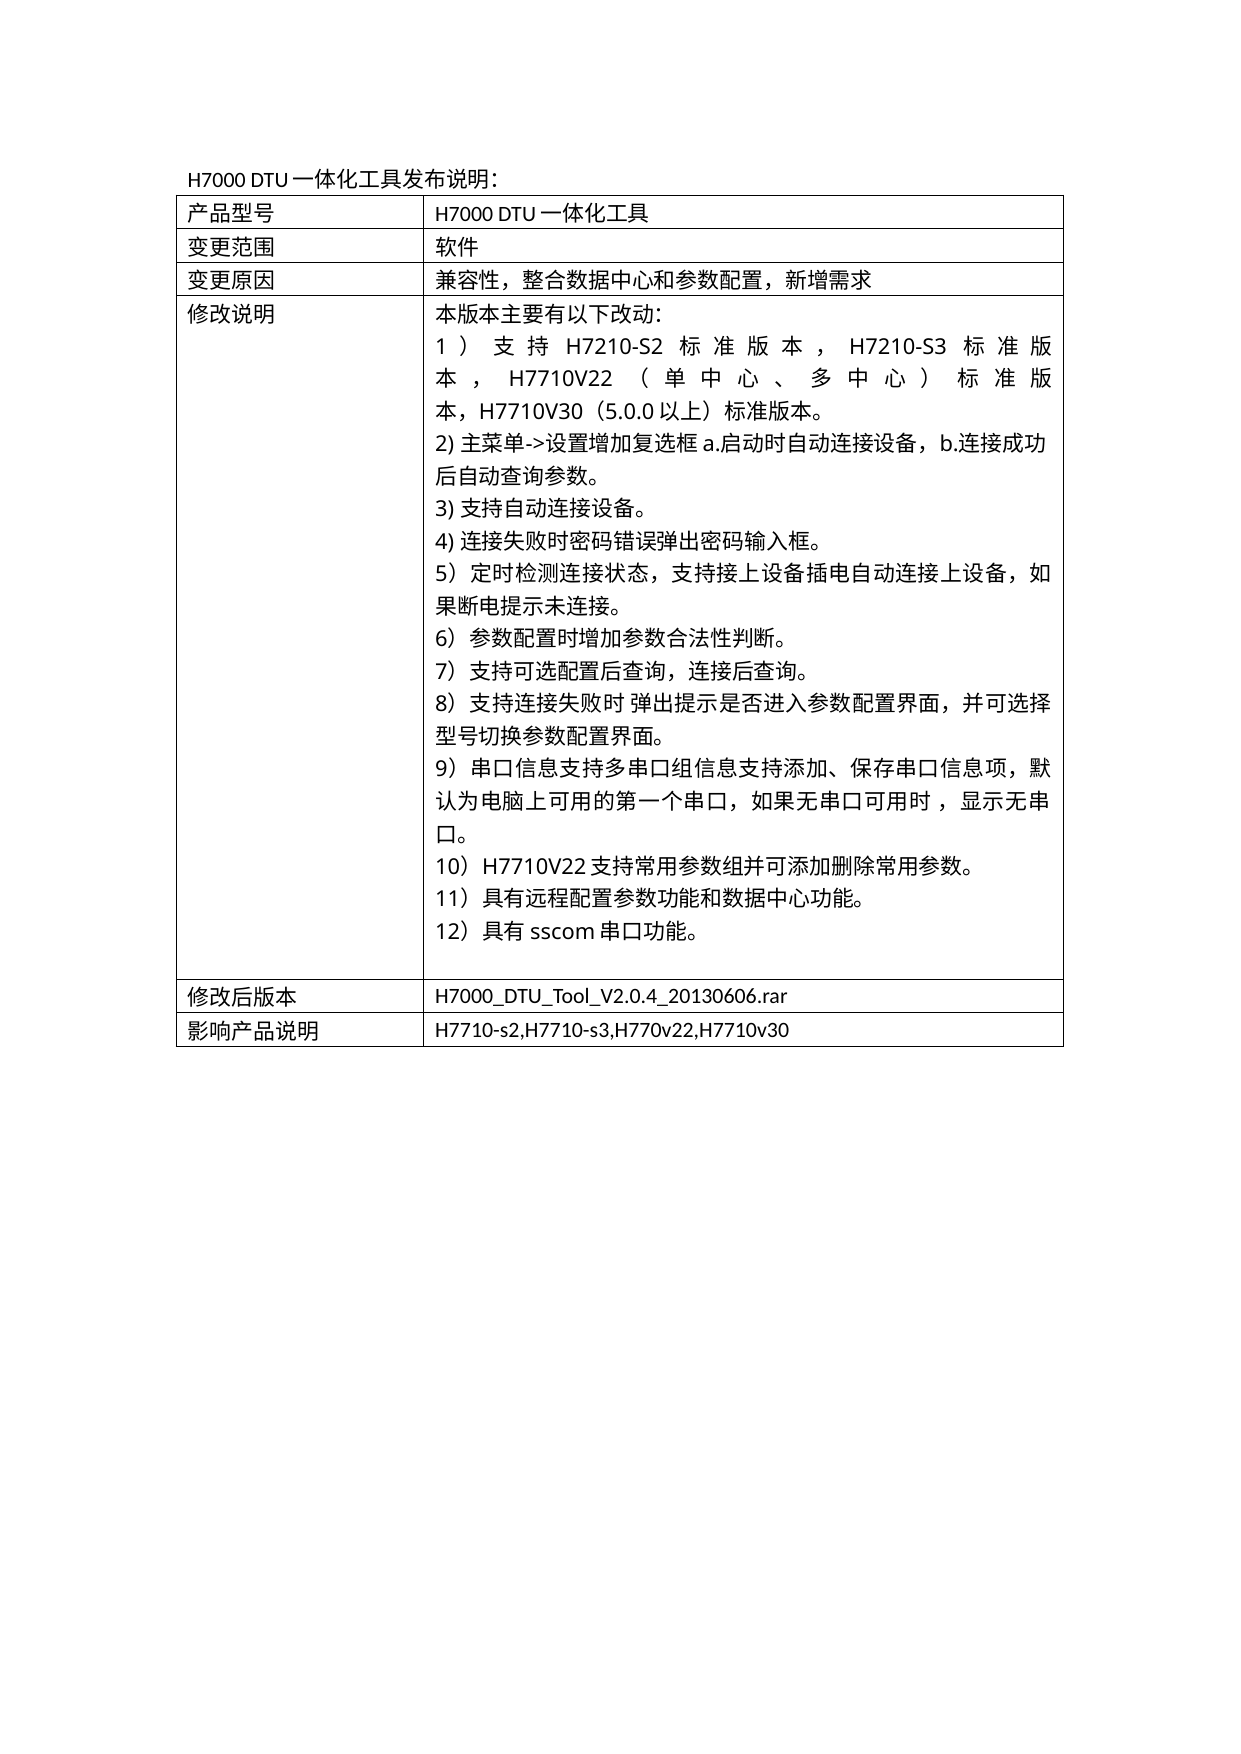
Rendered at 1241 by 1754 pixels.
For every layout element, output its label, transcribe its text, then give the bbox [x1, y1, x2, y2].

table_cell 修改说明 [177, 296, 423, 979]
table_cell 软件 [424, 229, 1063, 262]
table_cell 本版本主要有以下改动： 1）支持H7210-S2标准版本，H7210-S3标准版本，H7710V22（单中心、多中心）标准版本，H7710V30（5.0.0以上）标准版本。 2) 主菜单->设置增加复选框a.启动时自动连接设备，b.连接成功后自动查询参数。 3) 支持自动连接设备。 4) 连接失败时密码错误弹出密码输入框。 5）定时检测连接状态，支持接上设备插电自动连接上设备，如果断电提示未连接。 6）参数配置时增加参数合法性判断。 7）支持可选配置后查询，连接后查询。 8）支持连接失败时 弹出提示是否进入参数配置界面，并可选择型号切换参数配置界面。 9）串口信息支持多串口组信息支持添加、保存串口信息项，默认为电脑上可用的第一个串口，如果无串口可用时 ，显示无串口。 10）H7710V22支持常用参数组并可添加删除常用参数。 11）具有远程配置参数功能和数据中心功能。 12）具有sscom串口功能。 [424, 296, 1063, 979]
table_cell 变更原因 [177, 263, 423, 295]
table_cell H7710-s2,H7710-s3,H770v22,H7710v30 [424, 1013, 1063, 1046]
table_cell H7000_DTU_Tool_V2.0.4_20130606.rar [424, 980, 1063, 1012]
table_cell 变更范围 [177, 229, 423, 262]
table_cell 影响产品说明 [177, 1013, 423, 1046]
table_header 产品型号 [177, 196, 423, 228]
table_header H7000 DTU一体化工具 [424, 196, 1063, 228]
table_cell 兼容性，整合数据中心和参数配置，新增需求 [424, 263, 1063, 295]
text H7000 DTU一体化工具发布说明： [187, 162, 1053, 194]
table_cell 修改后版本 [177, 980, 423, 1012]
